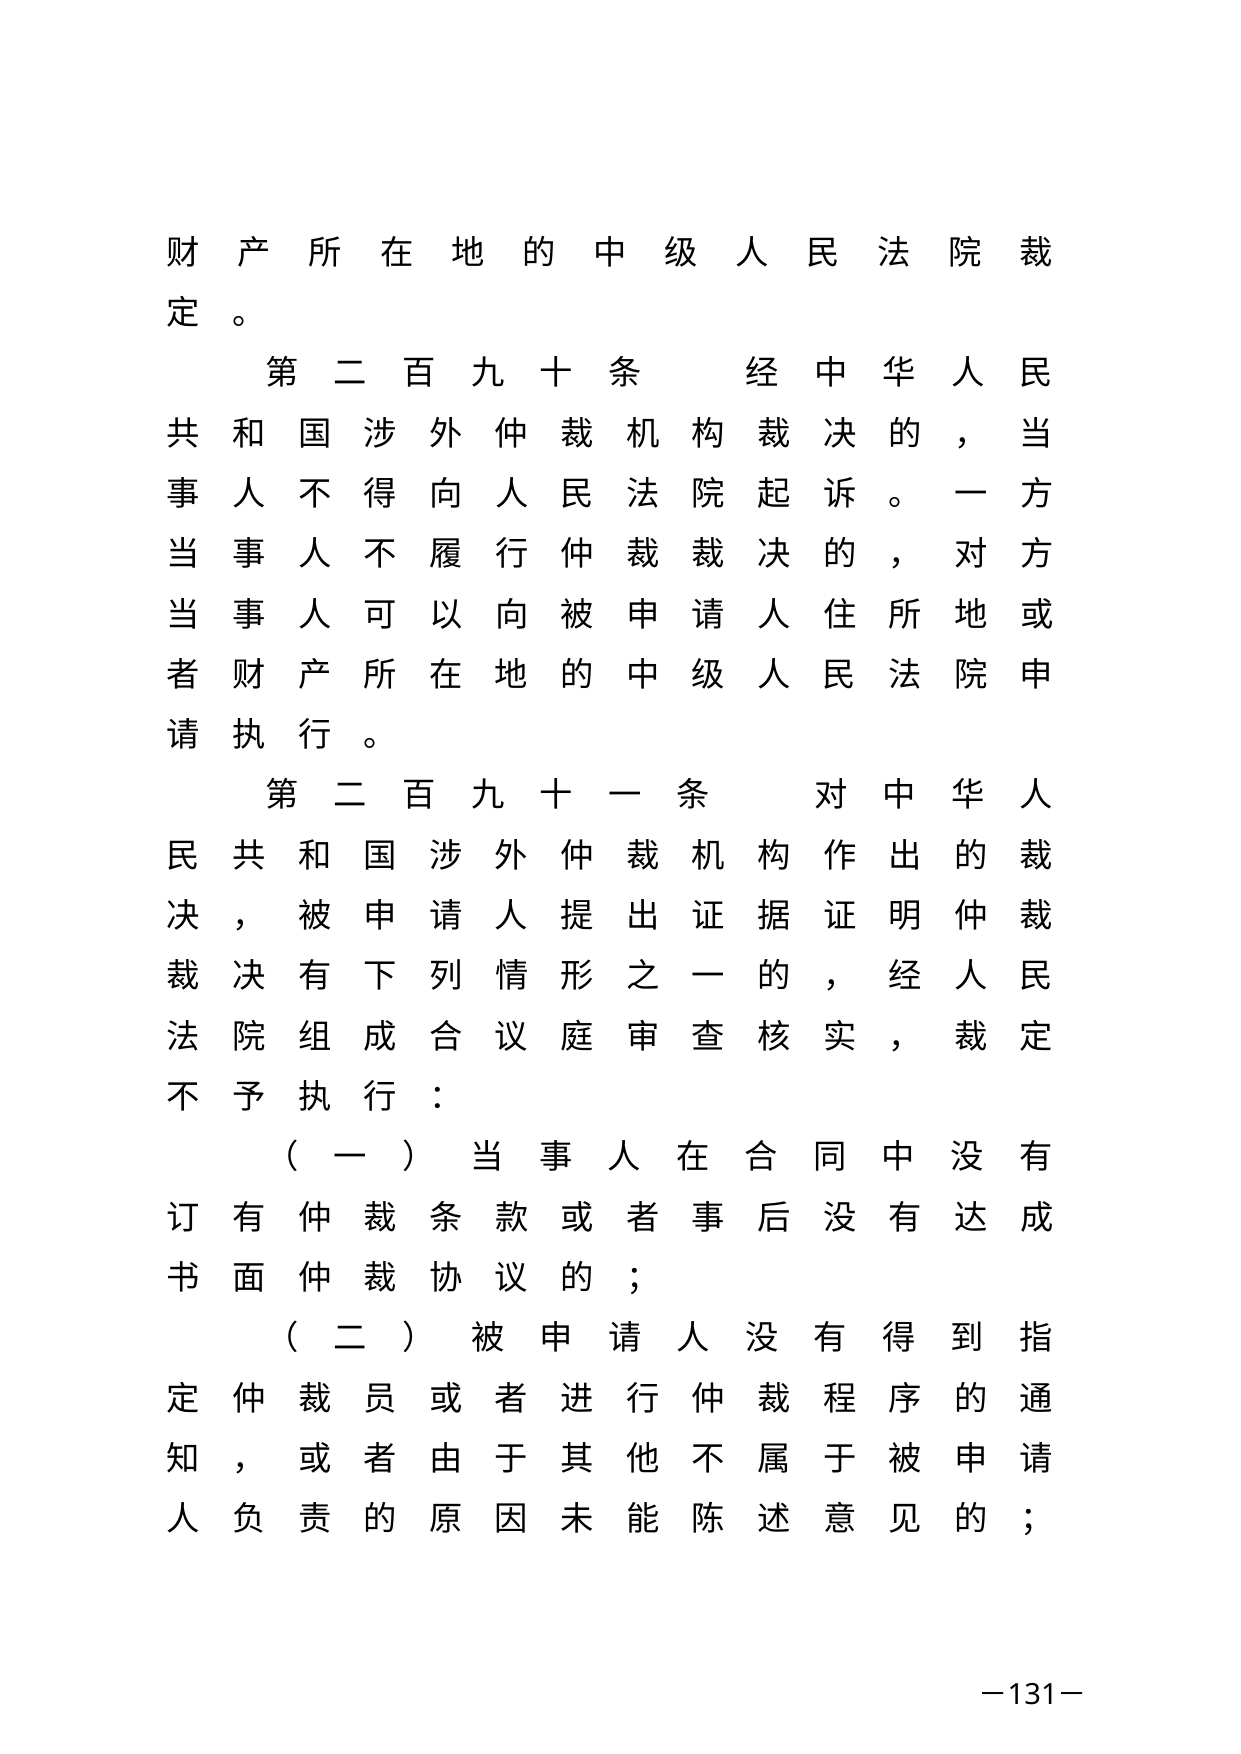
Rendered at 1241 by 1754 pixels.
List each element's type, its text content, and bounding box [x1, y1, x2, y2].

text （二）被申请人没有得到指定仲裁员或者进行仲裁程序的通知，或者由于其他不属于被申请人负责的原因未能陈述意见的； [167, 1305, 1085, 1546]
text 第二百九十条 经中华人民共和国涉外仲裁机构裁决的，当事人不得向人民法院起诉。一方当事人不履行仲裁裁决的，对方当事人可以向被申请人住所地或者财产所在地的中级人民法院申请执行。 [167, 340, 1085, 762]
text （一）当事人在合同中没有订有仲裁条款或者事后没有达成书面仲裁协议的； [167, 1124, 1085, 1305]
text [167, 219, 1085, 340]
text 第二百九十一条 对中华人民共和国涉外仲裁机构作出的裁决，被申请人提出证据证明仲裁裁决有下列情形之一的，经人民法院组成合议庭审查核实，裁定不予执行： [167, 762, 1085, 1124]
